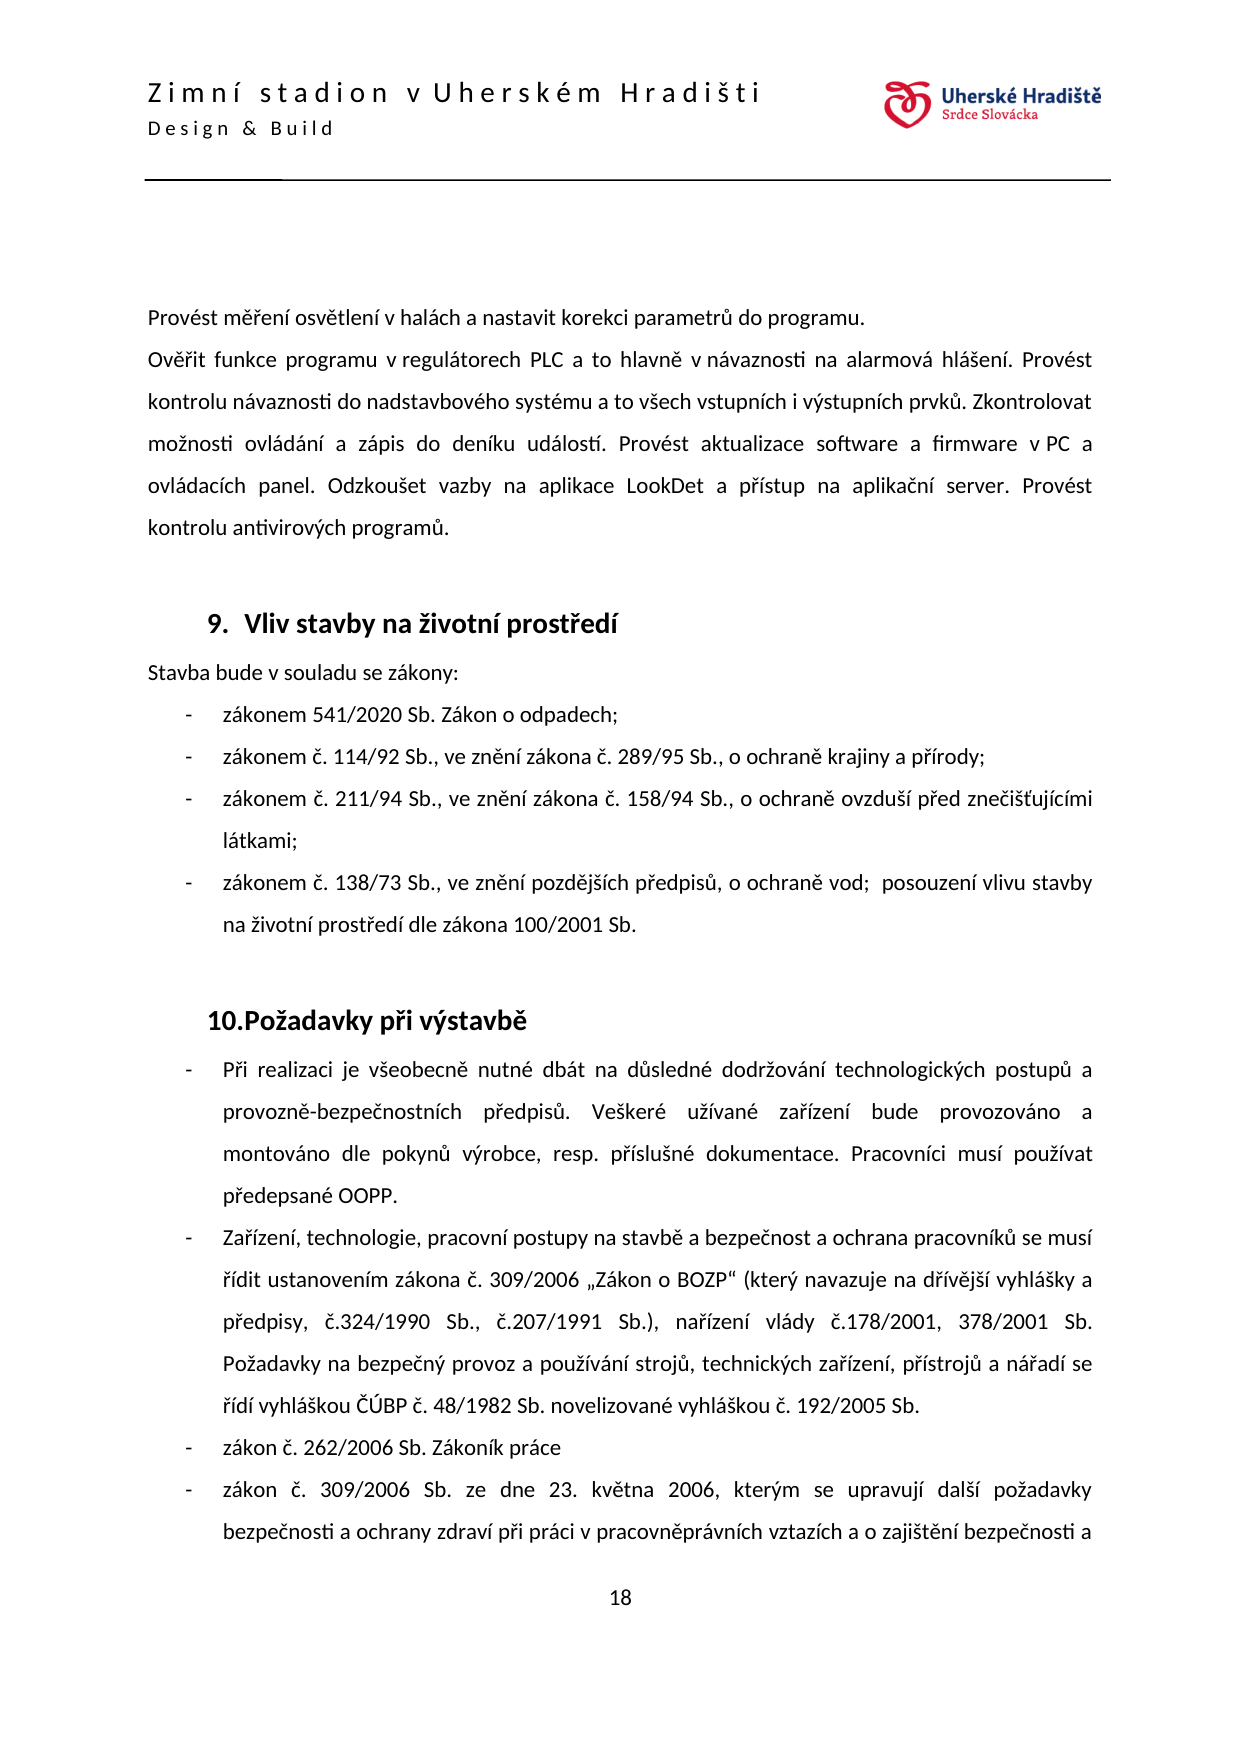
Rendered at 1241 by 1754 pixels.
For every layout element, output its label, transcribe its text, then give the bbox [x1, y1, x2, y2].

list zákonem 541/2020 Sb. Zákon o odpadech; [185, 700, 1093, 728]
list Při realizaci je všeobecně nutné dbát na důsledné dodržování technologických postupů a provozně-bezpečnostních předpisů. Veškeré užívané zařízení bude provozováno a montováno dle pokynů výrobce, resp. příslušné dokumentace. Pracovníci musí používat předepsané OOPP. [185, 1056, 1093, 1209]
list zákon č. 262/2006 Sb. Zákoník práce [185, 1433, 1093, 1461]
list zákonem č. 138/73 Sb., ve znění pozdějších předpisů, o ochraně vod; posouzení vlivu stavby na životní prostředí dle zákona 100/2001 Sb. [185, 868, 1093, 938]
list zákonem č. 211/94 Sb., ve znění zákona č. 158/94 Sb., o ochraně ovzduší před znečišťujícími látkami; [185, 784, 1093, 854]
text Provést měření osvětlení v halách a nastavit korekci parametrů do programu. [148, 303, 1093, 331]
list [185, 1475, 1093, 1545]
text Stavba bude v souladu se zákony: [148, 658, 1093, 686]
subtitle Vliv stavby na životní prostředí [207, 605, 1093, 640]
list zákonem č. 114/92 Sb., ve znění zákona č. 289/95 Sb., o ochraně krajiny a přírody; [185, 742, 1093, 770]
subtitle Požadavky při výstavbě [207, 1002, 1093, 1038]
text Ověřit funkce programu v regulátorech PLC a to hlavně v návaznosti na alarmová hlášení. Provést kontrolu návaznosti do nadstavbového systému a to všech vstupních i výstupních prvků. Zkontrolovat možnosti ovládání a zápis do deníku událostí. Provést aktualizace software a firmware v PC a ovládacích panel. Odzkoušet vazby na aplikace LookDet a přístup na aplikační server. Provést kontrolu antivirových programů. [148, 345, 1093, 541]
picture [873, 73, 1114, 139]
list Zařízení, technologie, pracovní postupy na stavbě a bezpečnost a ochrana pracovníků se musí řídit ustanovením zákona č. 309/2006 „Zákon o BOZP“ (který navazuje na dřívější vyhlášky a předpisy, č.324/1990 Sb., č.207/1991 Sb.), nařízení vlády č.178/2001, 378/2001 Sb. Požadavky na bezpečný provoz a používání strojů, technických zařízení, přístrojů a nářadí se řídí vyhláškou ČÚBP č. 48/1982 Sb. novelizované vyhláškou č. 192/2005 Sb. [185, 1223, 1093, 1419]
